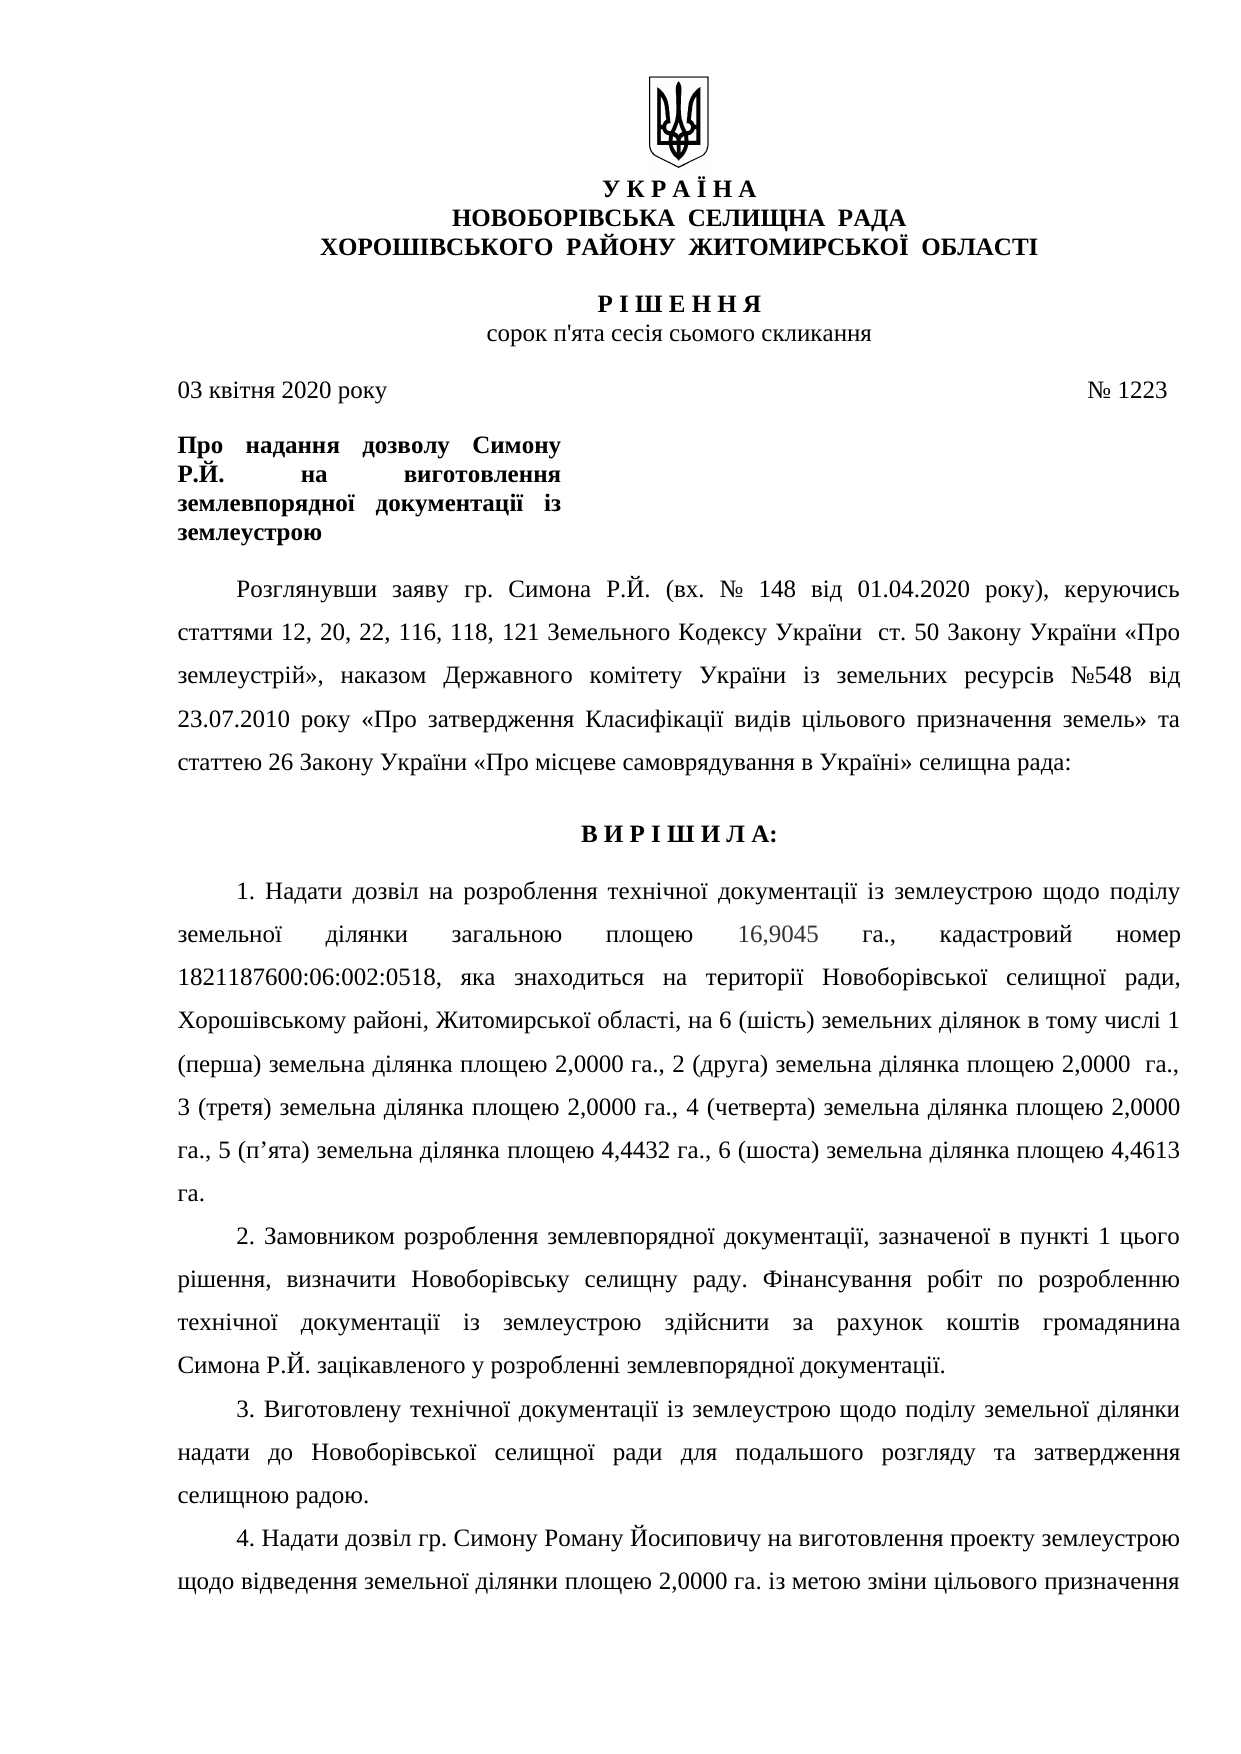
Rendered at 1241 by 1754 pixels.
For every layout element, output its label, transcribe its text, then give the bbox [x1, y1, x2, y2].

text НОВОБОРІВСЬКА СЕЛИЩНА РАДА [177, 203, 1181, 232]
list 1. Надати дозвіл на розроблення технічної документації із землеустрою щодо поділу земельної ділянки загальною площею 16,9045 га., кадастровий номер 1821187600:06:002:0518, яка знаходиться на території Новоборівської селищної ради, Хорошівському районі, Житомирської області, на 6 (шість) земельних ділянок в тому числі 1 (перша) земельна ділянка площею 2,0000 га., 2 (друга) земельна ділянка площею 2,0000 га., 3 (третя) земельна ділянка площею 2,0000 га., 4 (четверта) земельна ділянка площею 2,0000 га., 5 (п’ята) земельна ділянка площею 4,4432 га., 6 (шоста) земельна ділянка площею 4,4613 га. [177, 876, 1181, 1207]
text Розглянувши заяву гр. Симона Р.Й. (вх. № 148 від 01.04.2020 року), керуючись статтями 12, 20, 22, 116, 118, 121 Земельного Кодексу України ст. 50 Закону України «Про землеустрій», наказом Державного комітету України із земельних ресурсів №548 від 23.07.2010 року «Про затвердження Класифікації видів цільового призначення земель» та статтею 26 Закону України «Про місцеве самоврядування в Україні» селищна рада: [177, 574, 1181, 776]
picture [643, 73, 715, 175]
text В И Р І Ш И Л А: [177, 819, 1181, 847]
text сорок п'ята сесія сьомого скликання [177, 318, 1181, 347]
text ХОРОШІВСЬКОГО РАЙОНУ ЖИТОМИРСЬКОЇ ОБЛАСТІ [177, 232, 1181, 261]
text 03 квітня 2020 року № 1223 [177, 376, 1181, 404]
list 2. Замовником розроблення землевпорядної документації, зазначеної в пункті 1 цього рішення, визначити Новоборівську селищну раду. Фінансування робіт по розробленню технічної документації із землеустрою здійснити за рахунок коштів громадянина Симона Р.Й. зацікавленого у розробленні землевпорядної документації. [177, 1221, 1181, 1379]
text Р І Ш Е Н Н Я [177, 289, 1181, 318]
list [177, 1523, 1181, 1595]
list 3. Виготовлену технічної документації із землеустрою щодо поділу земельної ділянки надати до Новоборівської селищної ради для подальшого розгляду та затвердження селищною радою. [177, 1394, 1181, 1509]
text У К Р А Ї Н А [177, 174, 1181, 203]
text Про надання дозволу Симону Р.Й. на виготовлення землевпорядної документації із землеустрою [177, 431, 561, 546]
